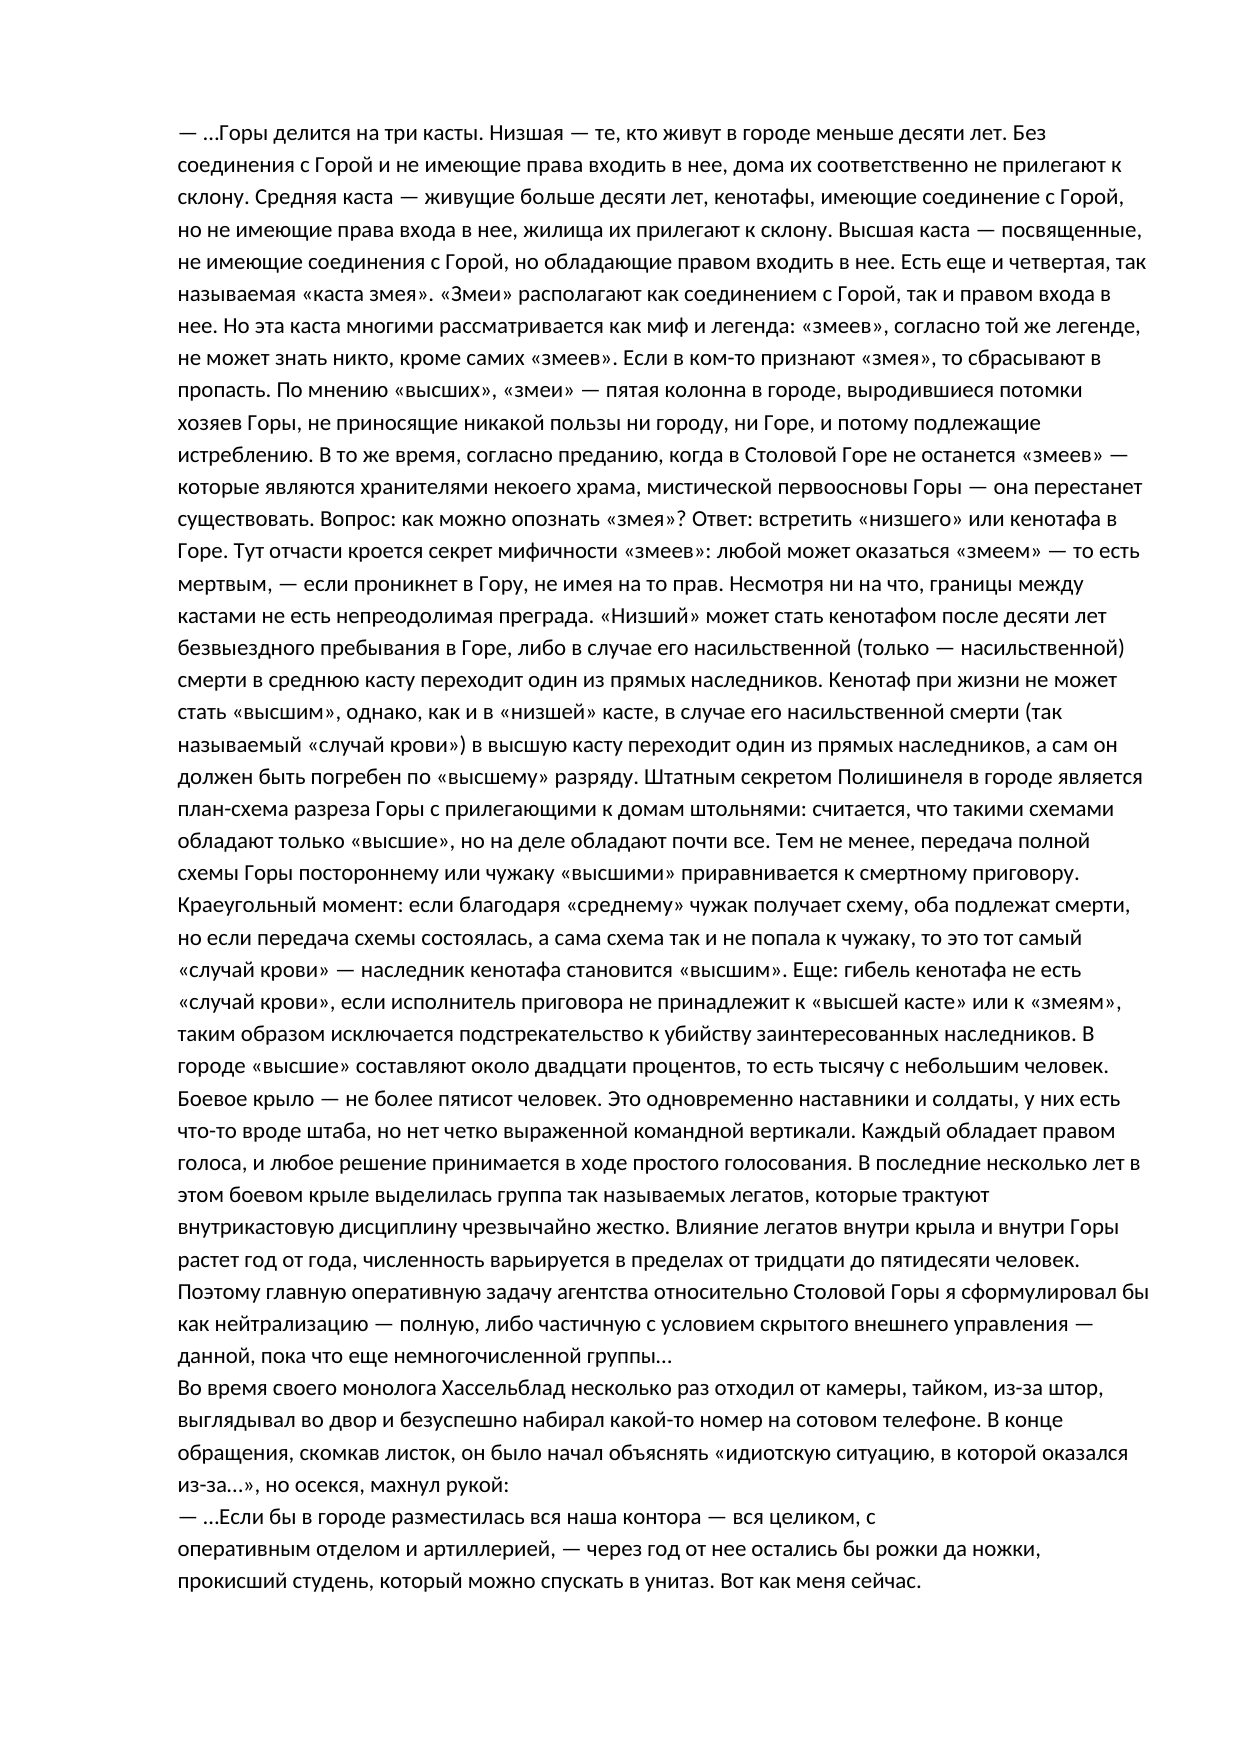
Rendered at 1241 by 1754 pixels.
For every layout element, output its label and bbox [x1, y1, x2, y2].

text [177, 118, 1152, 1594]
